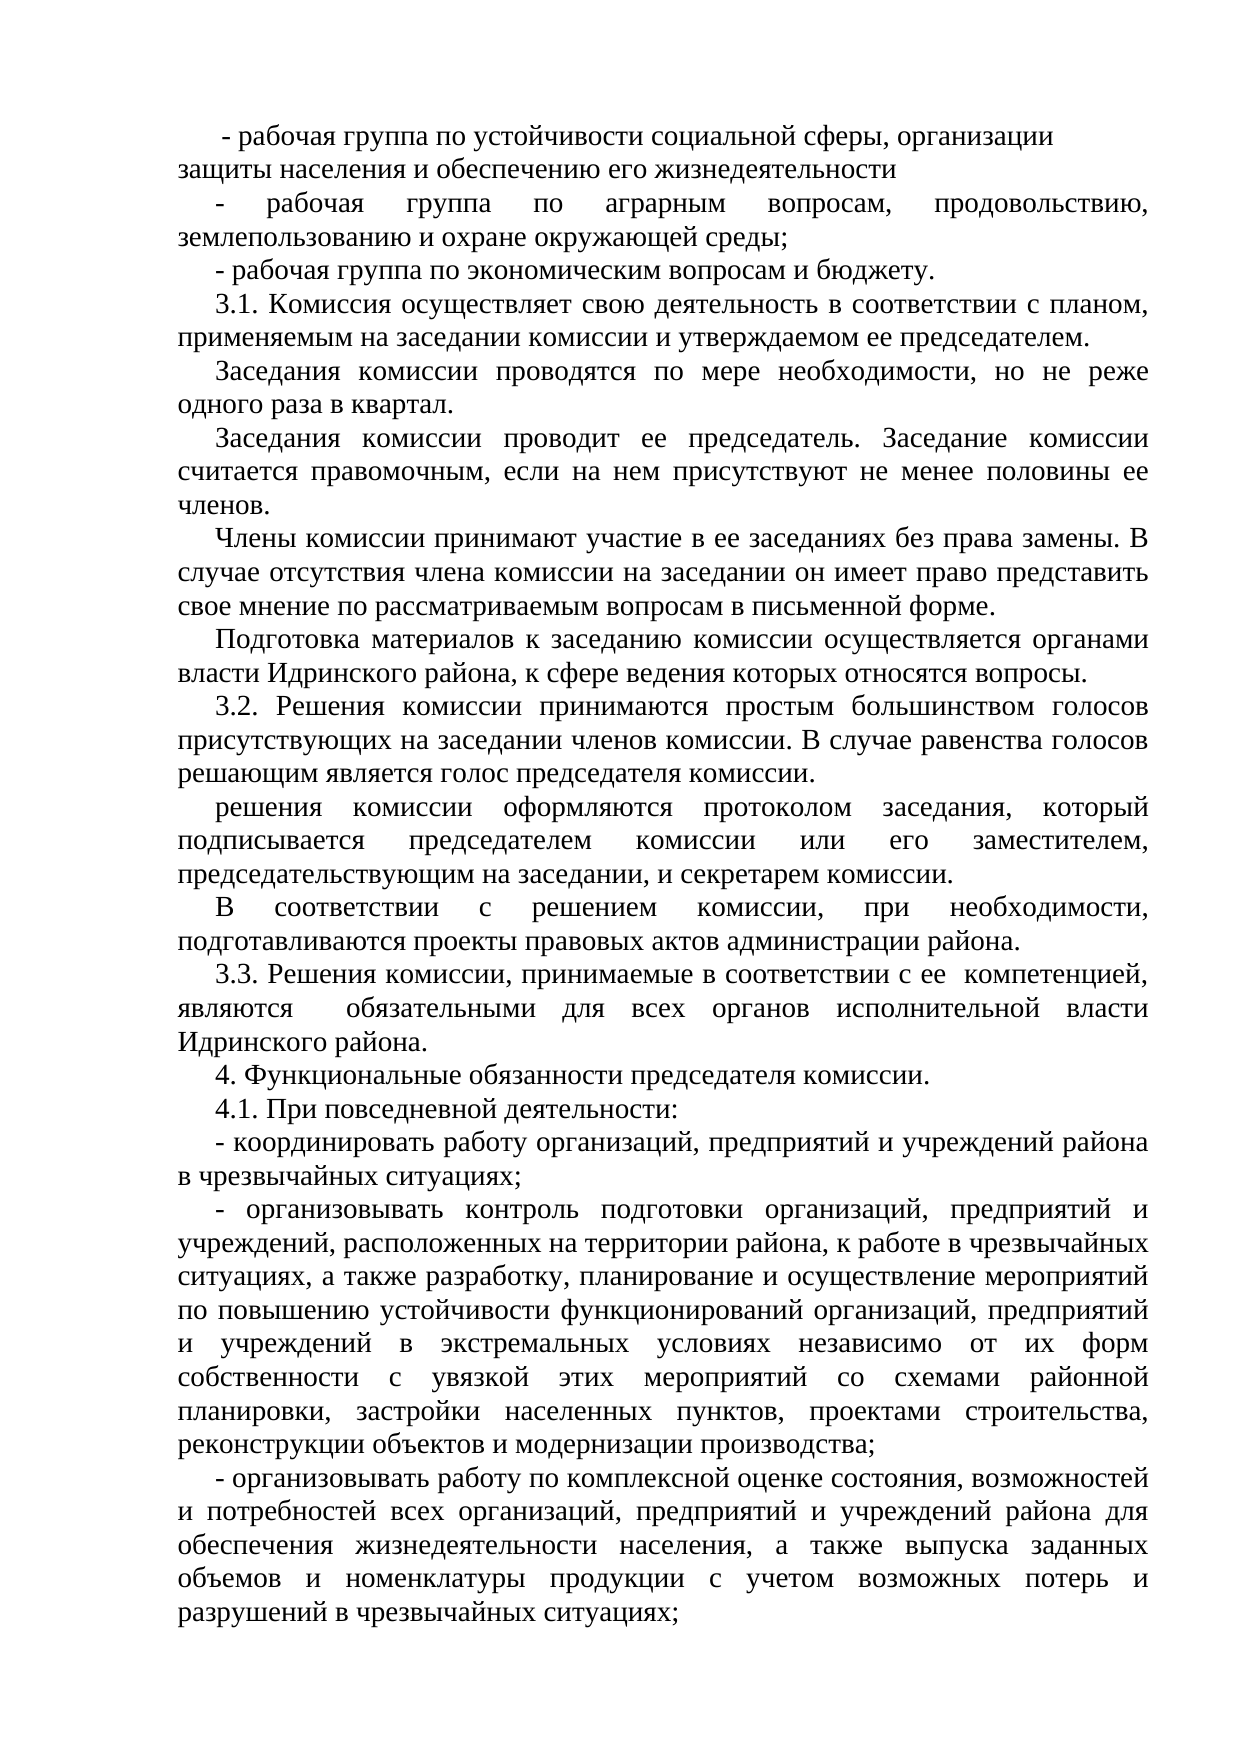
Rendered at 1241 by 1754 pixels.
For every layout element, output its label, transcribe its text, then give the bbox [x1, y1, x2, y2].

text Заседания комиссии проводит ее председатель. Заседание комиссии считается правомочным, если на нем присутствуют не менее половины ее членов. [177, 420, 1149, 521]
text - организовывать работу по комплексной оценке состояния, возможностей и потребностей всех организаций, предприятий и учреждений района для обеспечения жизнедеятельности населения, а также выпуска заданных объемов и номенклатуры продукции с учетом возможных потерь и разрушений в чрезвычайных ситуациях; [177, 1460, 1149, 1627]
text - организовывать контроль подготовки организаций, предприятий и учреждений, расположенных на территории района, к работе в чрезвычайных ситуациях, а также разработку, планирование и осуществление мероприятий по повышению устойчивости функционирований организаций, предприятий и учреждений в экстремальных условиях независимо от их форм собственности с увязкой этих мероприятий со схемами районной планировки, застройки населенных пунктов, проектами строительства, реконструкции объектов и модернизации производства; [177, 1191, 1149, 1460]
text Подготовка материалов к заседанию комиссии осуществляется органами власти Идринского района, к сфере ведения которых относятся вопросы. [177, 621, 1149, 688]
text 4. Функциональные обязанности председателя комиссии. [177, 1057, 1149, 1091]
text В соответствии с решением комиссии, при необходимости, подготавливаются проекты правовых актов администрации района. [177, 889, 1149, 957]
text 4.1. При повседневной деятельности: [177, 1091, 1149, 1124]
text - рабочая группа по устойчивости социальной сферы, организации [177, 118, 1152, 152]
text Заседания комиссии проводятся по мере необходимости, но не реже одного раза в квартал. [177, 353, 1149, 420]
text защиты населения и обеспечению его жизнедеятельности [177, 152, 1152, 185]
text - рабочая группа по экономическим вопросам и бюджету. [177, 252, 1149, 286]
text - координировать работу организаций, предприятий и учреждений района в чрезвычайных ситуациях; [177, 1124, 1149, 1191]
text 3.3. Решения комиссии, принимаемые в соответствии с ее компетенцией, являются обязательными для всех органов исполнительной власти Идринского района. [177, 957, 1149, 1057]
text - рабочая группа по аграрным вопросам, продовольствию, землепользованию и охране окружающей среды; [177, 185, 1149, 252]
text Члены комиссии принимают участие в ее заседаниях без права замены. В случае отсутствия члена комиссии на заседании он имеет право представить свое мнение по рассматриваемым вопросам в письменной форме. [177, 521, 1149, 621]
text 3.2. Решения комиссии принимаются простым большинством голосов присутствующих на заседании членов комиссии. В случае равенства голосов решающим является голос председателя комиссии. [177, 688, 1149, 789]
text решения комиссии оформляются протоколом заседания, который подписывается председателем комиссии или его заместителем, председательствующим на заседании, и секретарем комиссии. [177, 789, 1149, 889]
text 3.1. Комиссия осуществляет свою деятельность в соответствии с планом, применяемым на заседании комиссии и утверждаемом ее председателем. [177, 286, 1149, 353]
